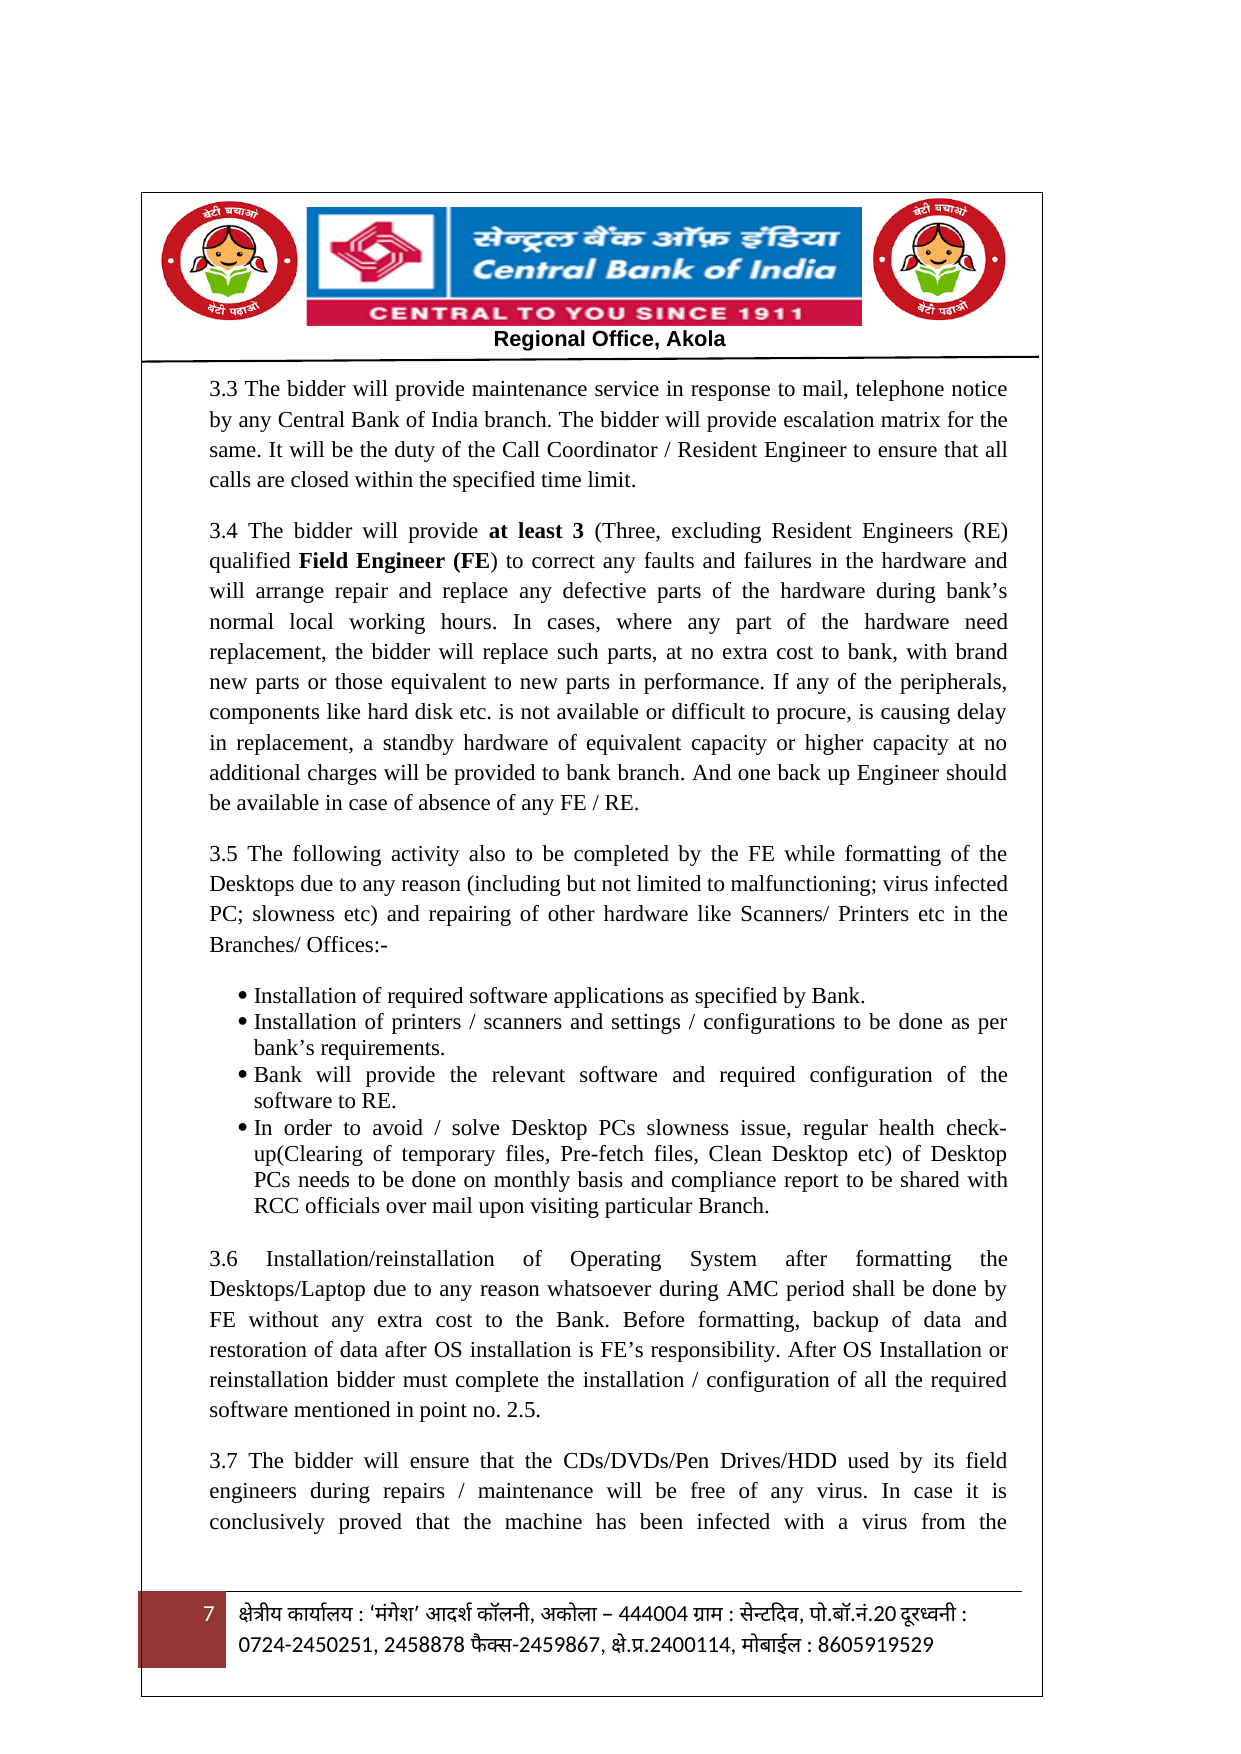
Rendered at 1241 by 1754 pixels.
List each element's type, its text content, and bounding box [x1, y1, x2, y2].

list Installation of required software applications as specified by Bank. [239, 982, 1009, 1008]
picture [150, 195, 1014, 326]
list Installation of printers / scanners and settings / configurations to be done as per bank’s requirements. [239, 1008, 1009, 1061]
text 3.6 Installation/reinstallation of Operating System after formatting the Desktops/Laptop due to any reason whatsoever during AMC period shall be done by FE without any extra cost to the Bank. Before formatting, backup of data and restoration of data after OS installation is FE’s responsibility. After OS Installation or reinstallation bidder must complete the installation / configuration of all the required software mentioned in point no. 2.5. [209, 1245, 1009, 1423]
text 3.3 The bidder will provide maintenance service in response to mail, telephone notice by any Central Bank of India branch. The bidder will provide escalation matrix for the same. It will be the duty of the Call Coordinator / Resident Engineer to ensure that all calls are closed within the specified time limit. [209, 376, 1009, 492]
list In order to avoid / solve Desktop PCs slowness issue, regular health check-up(Clearing of temporary files, Pre-fetch files, Clean Desktop etc) of Desktop PCs needs to be done on monthly basis and compliance report to be shared with RCC officials over mail upon visiting particular Branch. [239, 1113, 1009, 1219]
text 3.5 The following activity also to be completed by the FE while formatting of the Desktops due to any reason (including but not limited to malfunctioning; virus infected PC; slowness etc) and repairing of other hardware like Scanners/ Printers etc in the Branches/ Offices:- [209, 840, 1009, 957]
text 3.4 The bidder will provide at least 3 (Three, excluding Resident Engineers (RE) qualified Field Engineer (FE) to correct any faults and failures in the hardware and will arrange repair and replace any defective parts of the hardware during bank’s normal local working hours. In cases, where any part of the hardware need replacement, the bidder will replace such parts, at no extra cost to bank, with brand new parts or those equivalent to new parts in performance. If any of the peripherals, components like hard disk etc. is not available or difficult to procure, is causing delay in replacement, a standby hardware of equivalent capacity or higher capacity at no additional charges will be provided to bank branch. And one back up Engineer should be available in case of absence of any FE / RE. [209, 517, 1009, 815]
list Bank will provide the relevant software and required configuration of the software to RE. [239, 1061, 1009, 1113]
